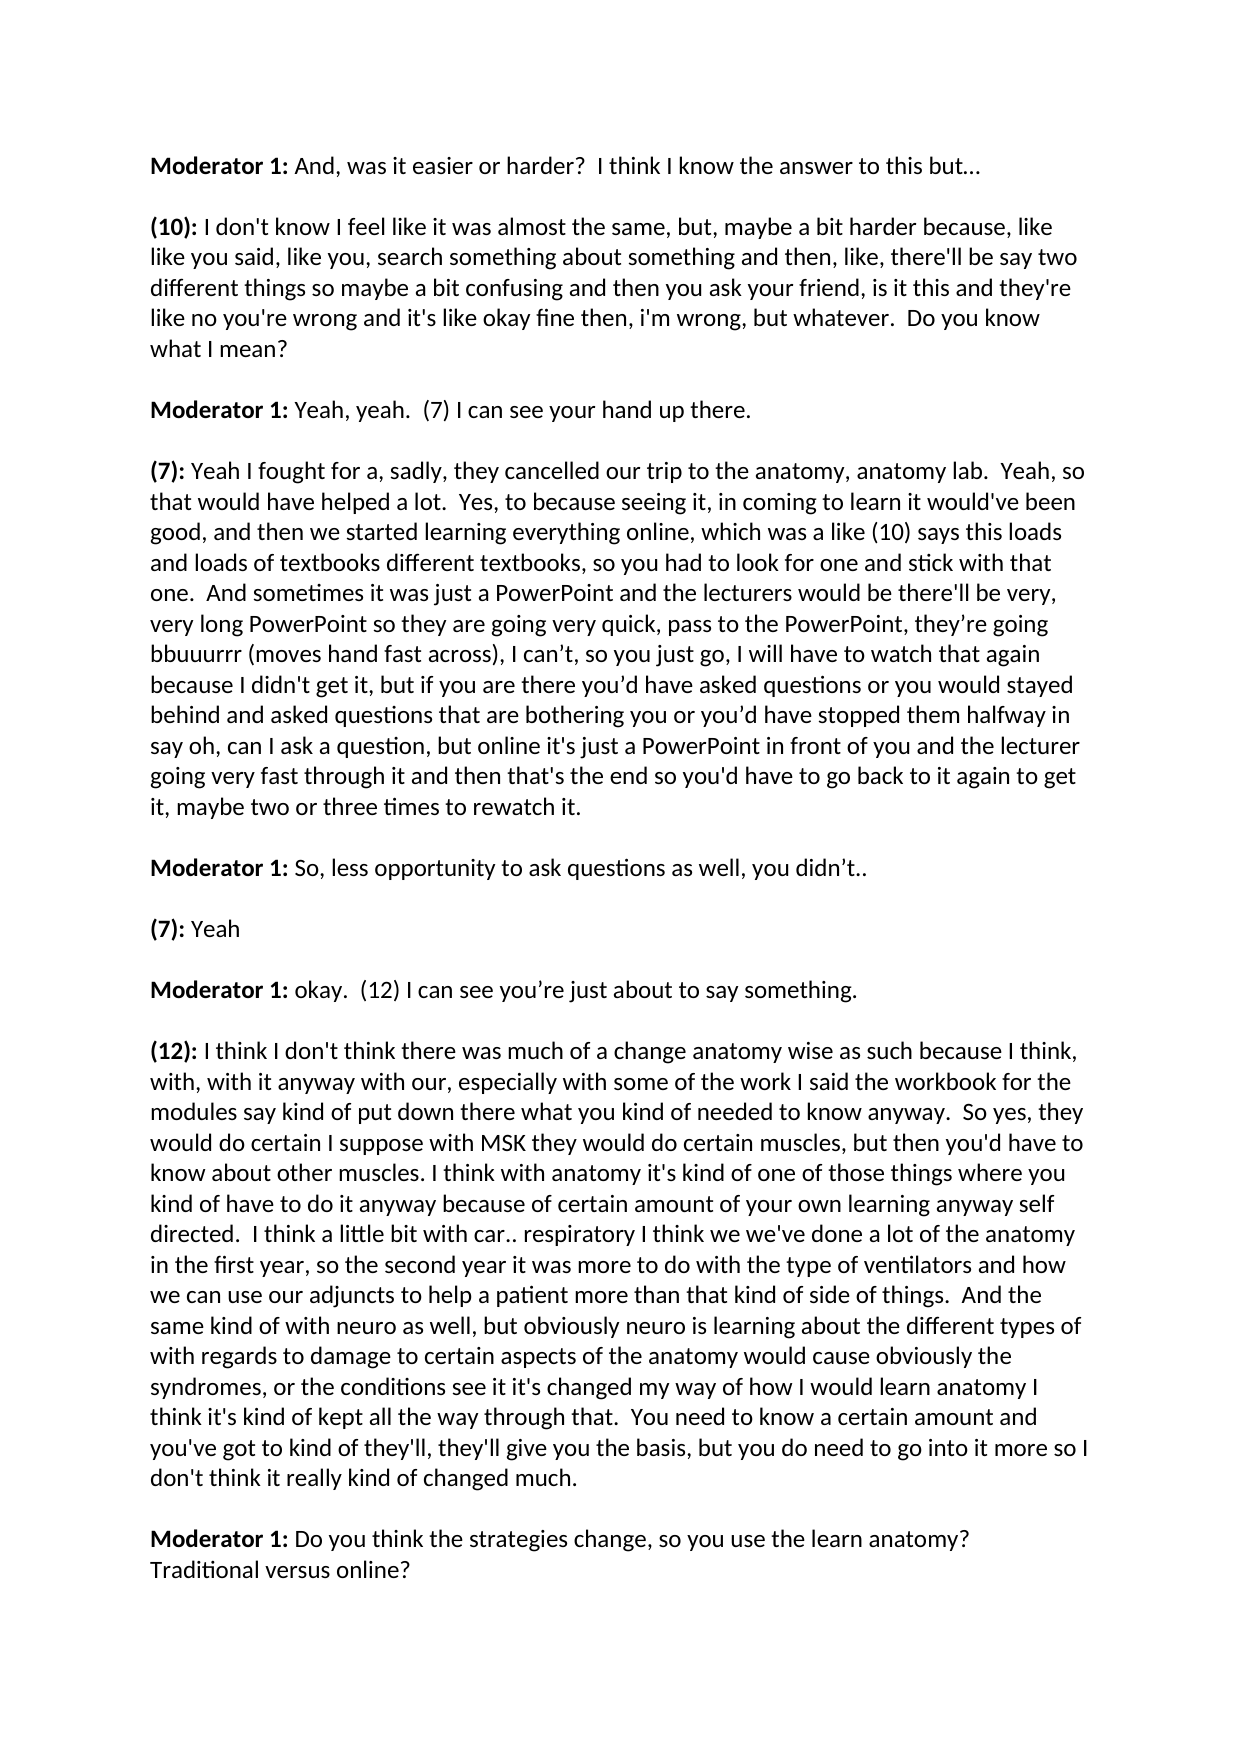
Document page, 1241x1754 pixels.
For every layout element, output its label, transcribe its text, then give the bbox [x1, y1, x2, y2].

text Moderator 1: Do you think the strategies change, so you use the learn anatomy? Traditional versus online? [150, 1523, 1090, 1584]
text Moderator 1: So, less opportunity to ask questions as well, you didn’t.. [150, 852, 1090, 882]
text (10): I don't know I feel like it was almost the same, but, maybe a bit harder because, like like you said, like you, search something about something and then, like, there'll be say two different things so maybe a bit confusing and then you ask your friend, is it this and they're like no you're wrong and it's like okay fine then, i'm wrong, but whatever. Do you know what I mean? [150, 211, 1090, 364]
text (7): Yeah [150, 913, 1090, 943]
text Moderator 1: And, was it easier or harder? I think I know the answer to this but… [150, 150, 1090, 181]
text Moderator 1: okay. (12) I can see you’re just about to say something. [150, 974, 1090, 1004]
text (12): I think I don't think there was much of a change anatomy wise as such because I think, with, with it anyway with our, especially with some of the work I said the workbook for the modules say kind of put down there what you kind of needed to know anyway. So yes, they would do certain I suppose with MSK they would do certain muscles, but then you'd have to know about other muscles. I think with anatomy it's kind of one of those things where you kind of have to do it anyway because of certain amount of your own learning anyway self directed. I think a little bit with car.. respiratory I think we we've done a lot of the anatomy in the first year, so the second year it was more to do with the type of ventilators and how we can use our adjuncts to help a patient more than that kind of side of things. And the same kind of with neuro as well, but obviously neuro is learning about the different types of with regards to damage to certain aspects of the anatomy would cause obviously the syndromes, or the conditions see it it's changed my way of how I would learn anatomy I think it's kind of kept all the way through that. You need to know a certain amount and you've got to kind of they'll, they'll give you the basis, but you do need to go into it more so I don't think it really kind of changed much. [150, 1035, 1090, 1493]
text (7): Yeah I fought for a, sadly, they cancelled our trip to the anatomy, anatomy lab. Yeah, so that would have helped a lot. Yes, to because seeing it, in coming to learn it would've been good, and then we started learning everything online, which was a like (10) says this loads and loads of textbooks different textbooks, so you had to look for one and stick with that one. And sometimes it was just a PowerPoint and the lecturers would be there'll be very, very long PowerPoint so they are going very quick, pass to the PowerPoint, they’re going bbuuurrr (moves hand fast across), I can’t, so you just go, I will have to watch that again because I didn't get it, but if you are there you’d have asked questions or you would stayed behind and asked questions that are bothering you or you’d have stopped them halfway in say oh, can I ask a question, but online it's just a PowerPoint in front of you and the lecturer going very fast through it and then that's the end so you'd have to go back to it again to get it, maybe two or three times to rewatch it. [150, 455, 1090, 821]
text Moderator 1: Yeah, yeah. (7) I can see your hand up there. [150, 394, 1090, 425]
